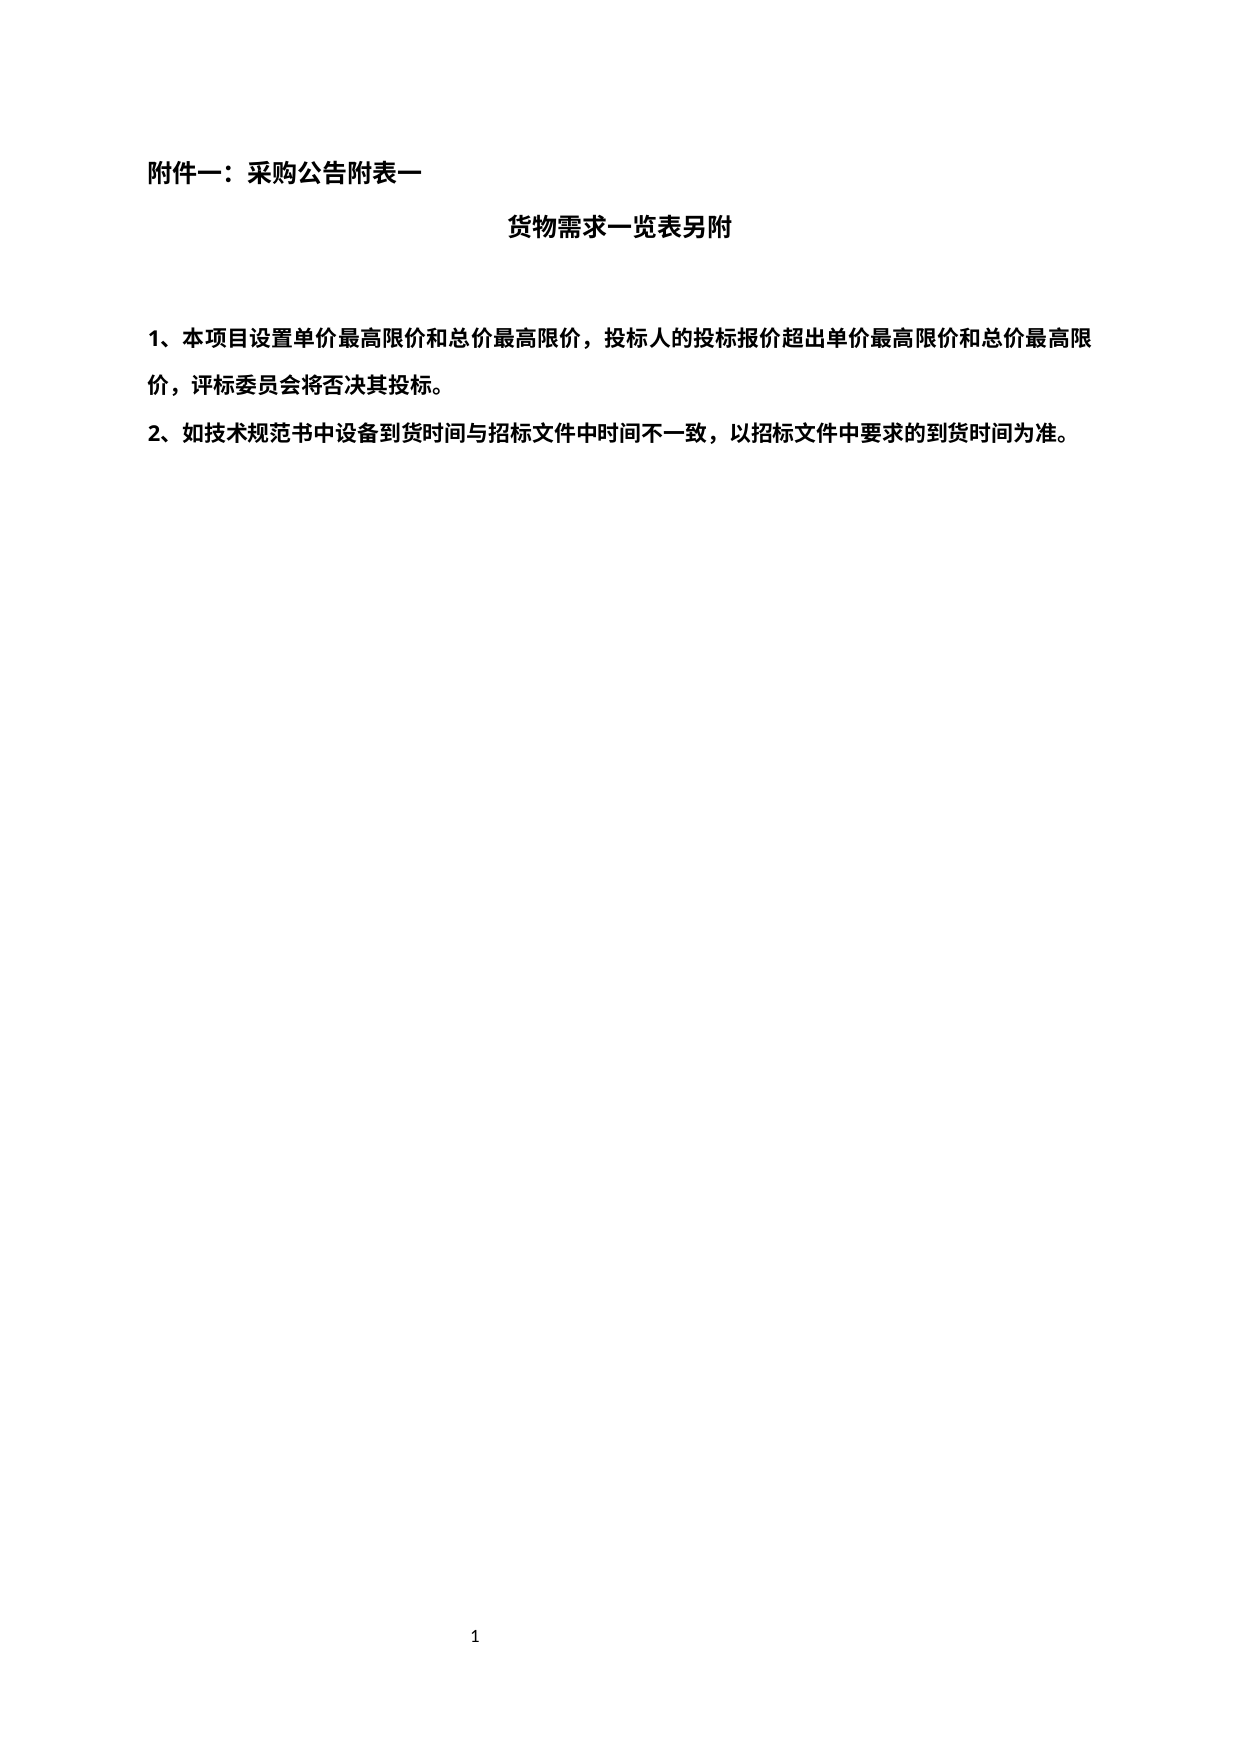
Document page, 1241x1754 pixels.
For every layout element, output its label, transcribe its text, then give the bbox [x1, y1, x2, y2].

text 2、如技术规范书中设备到货时间与招标文件中时间不一致，以招标文件中要求的到货时间为准。 [148, 416, 1092, 447]
text 货物需求一览表另附 [148, 208, 1092, 244]
text 附件一：采购公告附表一 [148, 153, 1092, 190]
text 1、本项目设置单价最高限价和总价最高限价，投标人的投标报价超出单价最高限价和总价最高限价，评标委员会将否决其投标。 [148, 321, 1092, 400]
